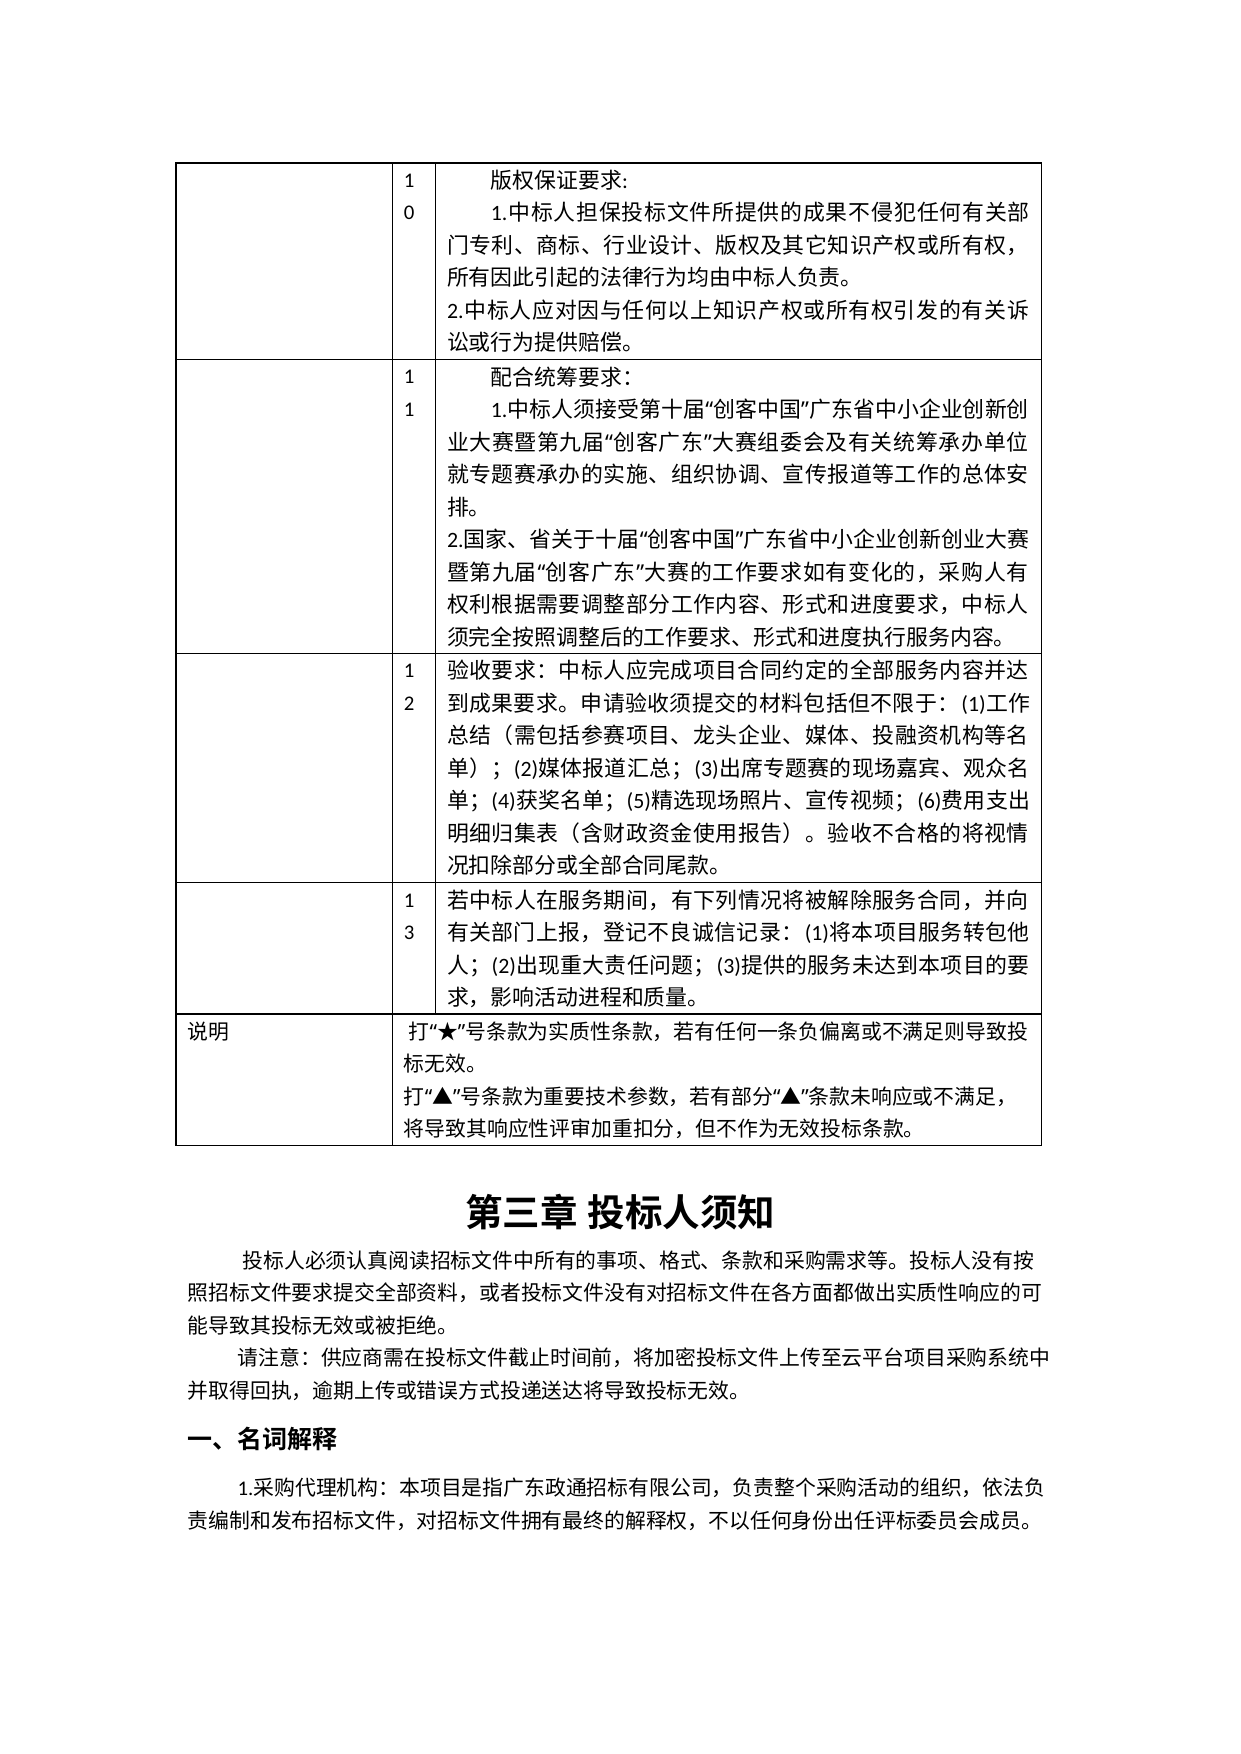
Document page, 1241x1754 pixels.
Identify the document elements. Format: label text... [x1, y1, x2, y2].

table_cell 10 [393, 164, 435, 358]
text 请注意：供应商需在投标文件截止时间前，将加密投标文件上传至云平台项目采购系统中并取得回执，逾期上传或错误方式投递送达将导致投标无效。 [187, 1341, 1053, 1406]
text 第三章 投标人须知 [187, 1179, 1053, 1244]
table_cell [177, 883, 392, 1013]
table_cell 11 [393, 360, 435, 653]
table_cell 12 [393, 654, 435, 882]
table_cell 版权保证要求: 1.中标人担保投标文件所提供的成果不侵犯任何有关部门专利、商标、行业设计、版权及其它知识产权或所有权，所有因此引起的法律行为均由中标人负责。 2.中标人应对因与任何以上知识产权或所有权引发的有关诉讼或行为提供赔偿。 [436, 164, 1041, 358]
table_cell 配合统筹要求： 1.中标人须接受第十届“创客中国”广东省中小企业创新创业大赛暨第九届“创客广东”大赛组委会及有关统筹承办单位就专题赛承办的实施、组织协调、宣传报道等工作的总体安排。 2.国家、省关于十届“创客中国”广东省中小企业创新创业大赛暨第九届“创客广东”大赛的工作要求如有变化的，采购人有权利根据需要调整部分工作内容、形式和进度要求，中标人须完全按照调整后的工作要求、形式和进度执行服务内容。 [436, 360, 1041, 653]
text 一、名词解释 [187, 1406, 1053, 1471]
table_cell 说明 [177, 1015, 392, 1145]
text 1.采购代理机构：本项目是指广东政通招标有限公司，负责整个采购活动的组织，依法负责编制和发布招标文件，对招标文件拥有最终的解释权，不以任何身份出任评标委员会成员。 [187, 1471, 1053, 1536]
table_cell 打“★”号条款为实质性条款，若有任何一条负偏离或不满足则导致投标无效。 打“▲”号条款为重要技术参数，若有部分“▲”条款未响应或不满足，将导致其响应性评审加重扣分，但不作为无效投标条款。 [393, 1015, 1041, 1145]
table_cell [177, 654, 392, 882]
table_cell [177, 360, 392, 653]
table_cell 验收要求：中标人应完成项目合同约定的全部服务内容并达到成果要求。申请验收须提交的材料包括但不限于：(1)工作总结（需包括参赛项目、龙头企业、媒体、投融资机构等名单）；(2)媒体报道汇总；(3)出席专题赛的现场嘉宾、观众名单；(4)获奖名单；(5)精选现场照片、宣传视频；(6)费用支出明细归集表（含财政资金使用报告）。验收不合格的将视情况扣除部分或全部合同尾款。 [436, 654, 1041, 882]
table_cell [177, 164, 392, 358]
table_cell 若中标人在服务期间，有下列情况将被解除服务合同，并向有关部门上报，登记不良诚信记录：(1)将本项目服务转包他人；(2)出现重大责任问题；(3)提供的服务未达到本项目的要求，影响活动进程和质量。 [436, 883, 1041, 1013]
text 投标人必须认真阅读招标文件中所有的事项、格式、条款和采购需求等。投标人没有按照招标文件要求提交全部资料，或者投标文件没有对招标文件在各方面都做出实质性响应的可能导致其投标无效或被拒绝。 [187, 1244, 1053, 1341]
table_cell 13 [393, 883, 435, 1013]
